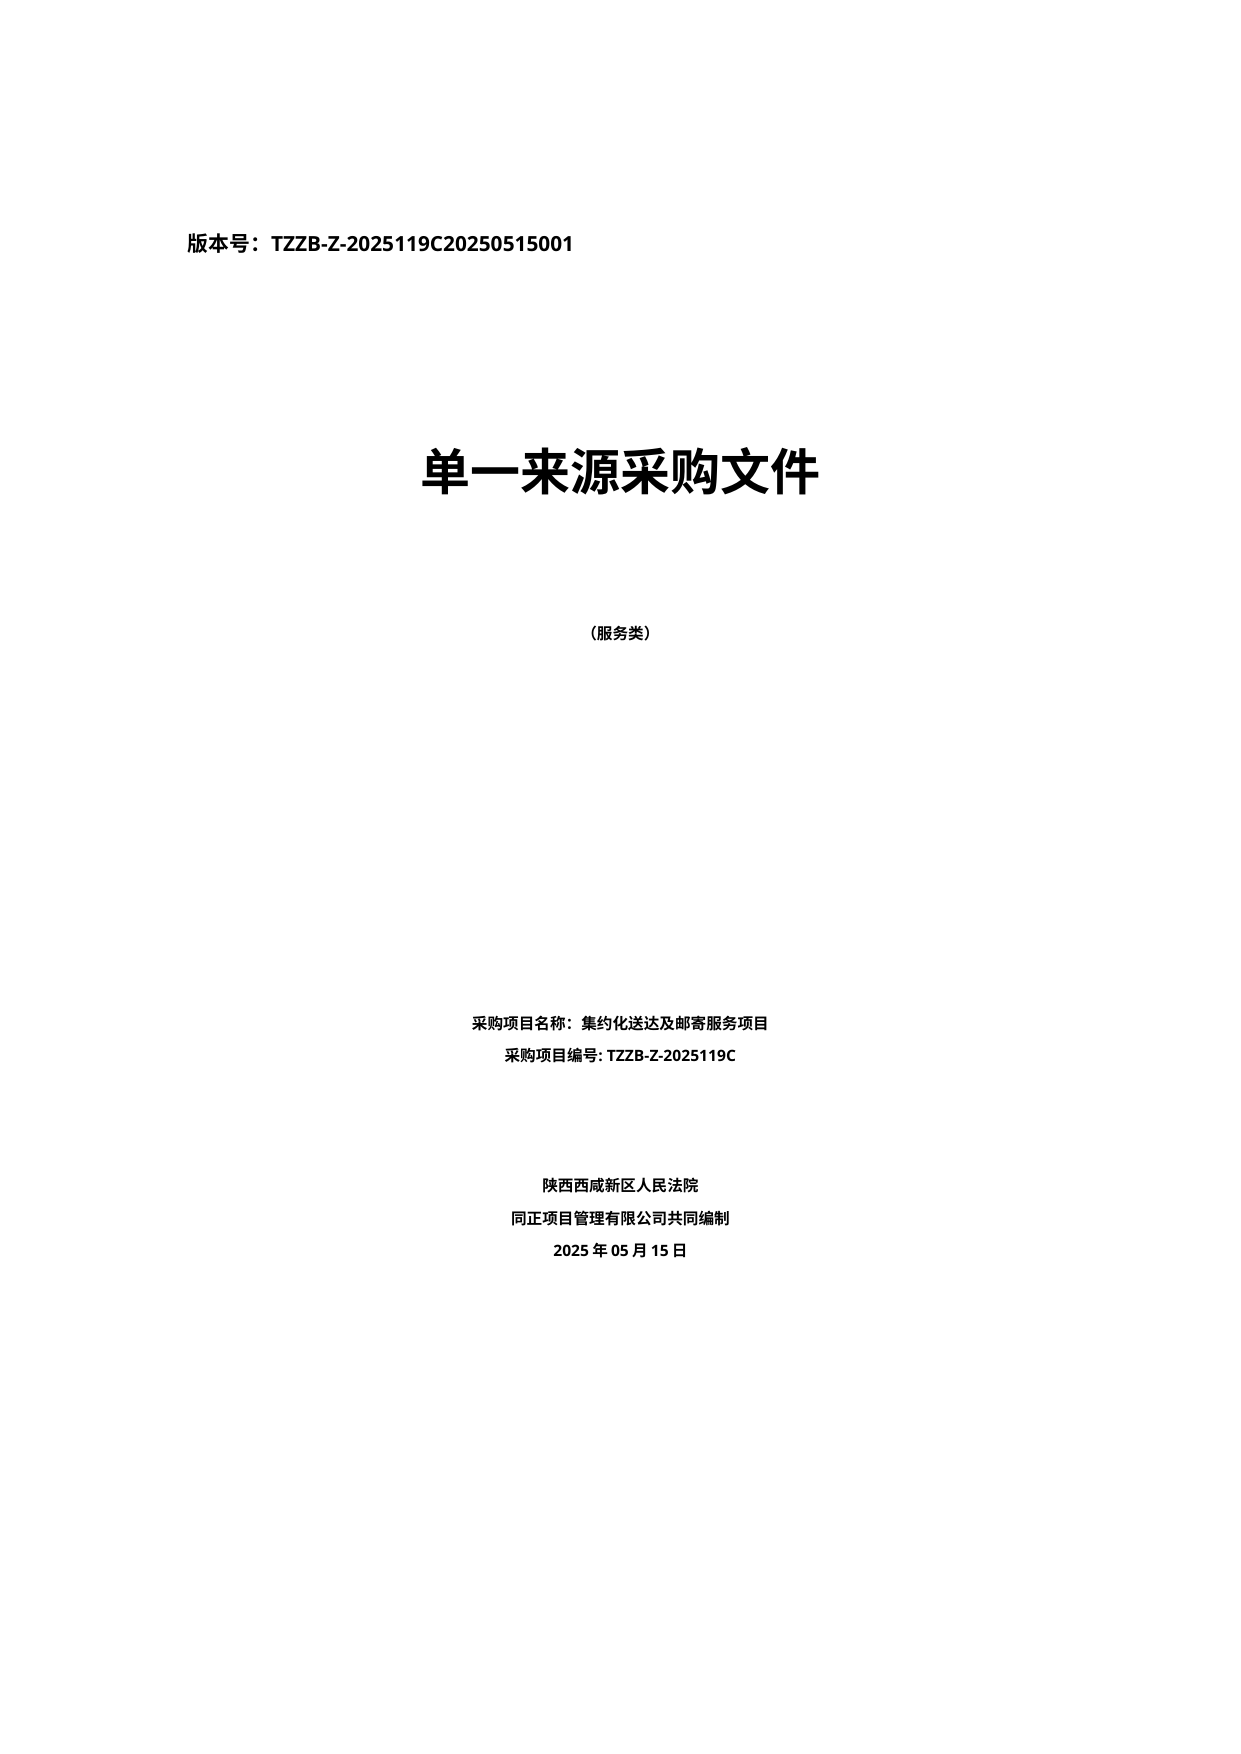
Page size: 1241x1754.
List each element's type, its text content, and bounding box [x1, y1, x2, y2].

text 采购项目名称：集约化送达及邮寄服务项目 [187, 1007, 1053, 1039]
text 采购项目编号: TZZB-Z-2025119C [187, 1039, 1053, 1169]
text 版本号：TZZB-Z-2025119C20250515001 [187, 227, 1053, 422]
text 同正项目管理有限公司共同编制 [187, 1202, 1053, 1234]
text （服务类） [187, 617, 1053, 1007]
text 陕西西咸新区人民法院 [187, 1169, 1053, 1202]
text 单一来源采购文件 [187, 422, 1053, 617]
text 2025年05月15日 [187, 1234, 1053, 1267]
